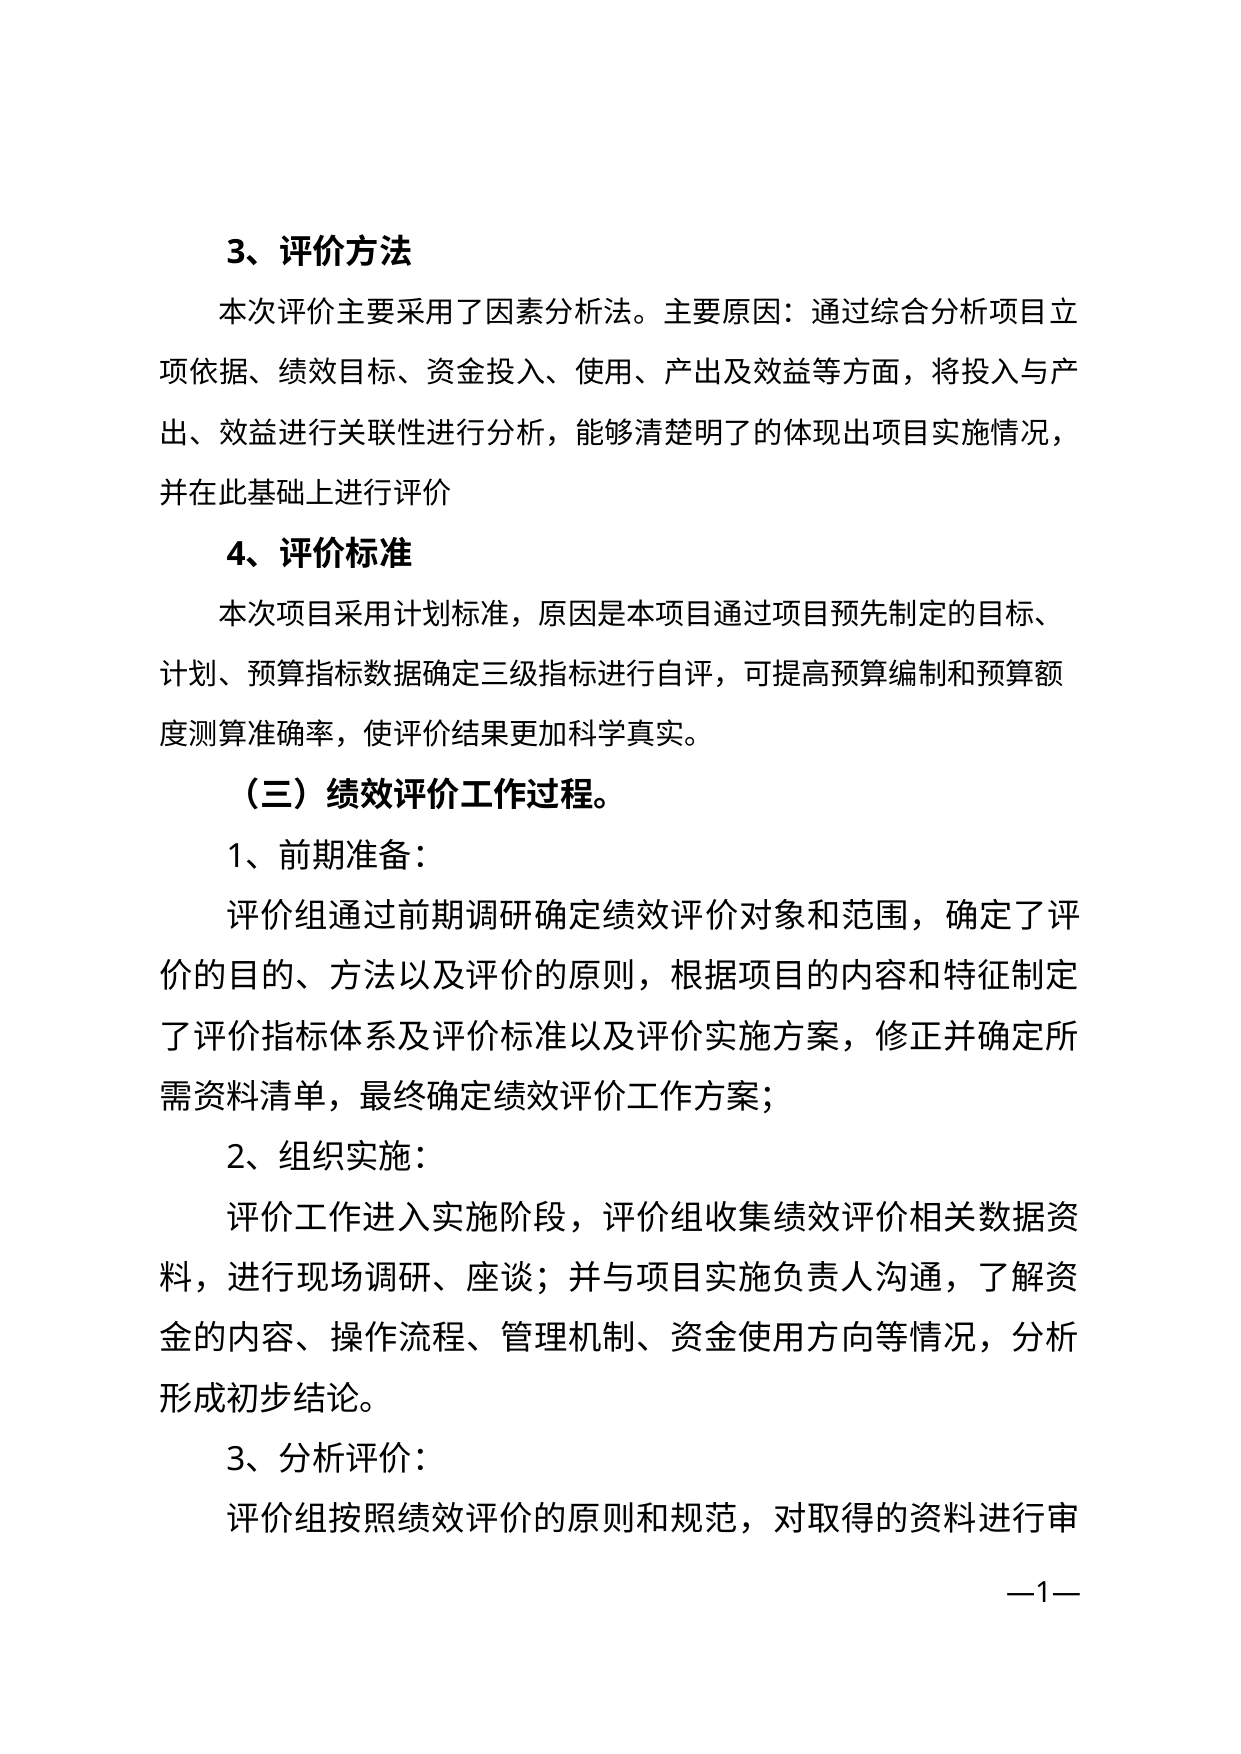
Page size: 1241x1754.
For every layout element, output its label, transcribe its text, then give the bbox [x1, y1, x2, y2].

text 3、评价方法 [159, 219, 1081, 280]
text 1、前期准备： [159, 822, 1081, 883]
text 本次项目采用计划标准，原因是本项目通过项目预先制定的目标、计划、预算指标数据确定三级指标进行自评，可提高预算编制和预算额度测算准确率，使评价结果更加科学真实。 [159, 581, 1081, 762]
text 2、组织实施： [159, 1124, 1081, 1184]
text 本次评价主要采用了因素分析法。主要原因：通过综合分析项目立项依据、绩效目标、资金投入、使用、产出及效益等方面，将投入与产出、效益进行关联性进行分析，能够清楚明了的体现出项目实施情况，并在此基础上进行评价 [159, 280, 1081, 521]
text 评价组通过前期调研确定绩效评价对象和范围，确定了评价的目的、方法以及评价的原则，根据项目的内容和特征制定了评价指标体系及评价标准以及评价实施方案，修正并确定所需资料清单，最终确定绩效评价工作方案； [159, 883, 1081, 1124]
text 评价工作进入实施阶段，评价组收集绩效评价相关数据资料，进行现场调研、座谈；并与项目实施负责人沟通，了解资金的内容、操作流程、管理机制、资金使用方向等情况，分析形成初步结论。 [159, 1184, 1081, 1426]
text （三）绩效评价工作过程。 [159, 762, 1081, 822]
text 3、分析评价： [159, 1426, 1081, 1486]
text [159, 1486, 1081, 1546]
text 4、评价标准 [159, 521, 1081, 581]
